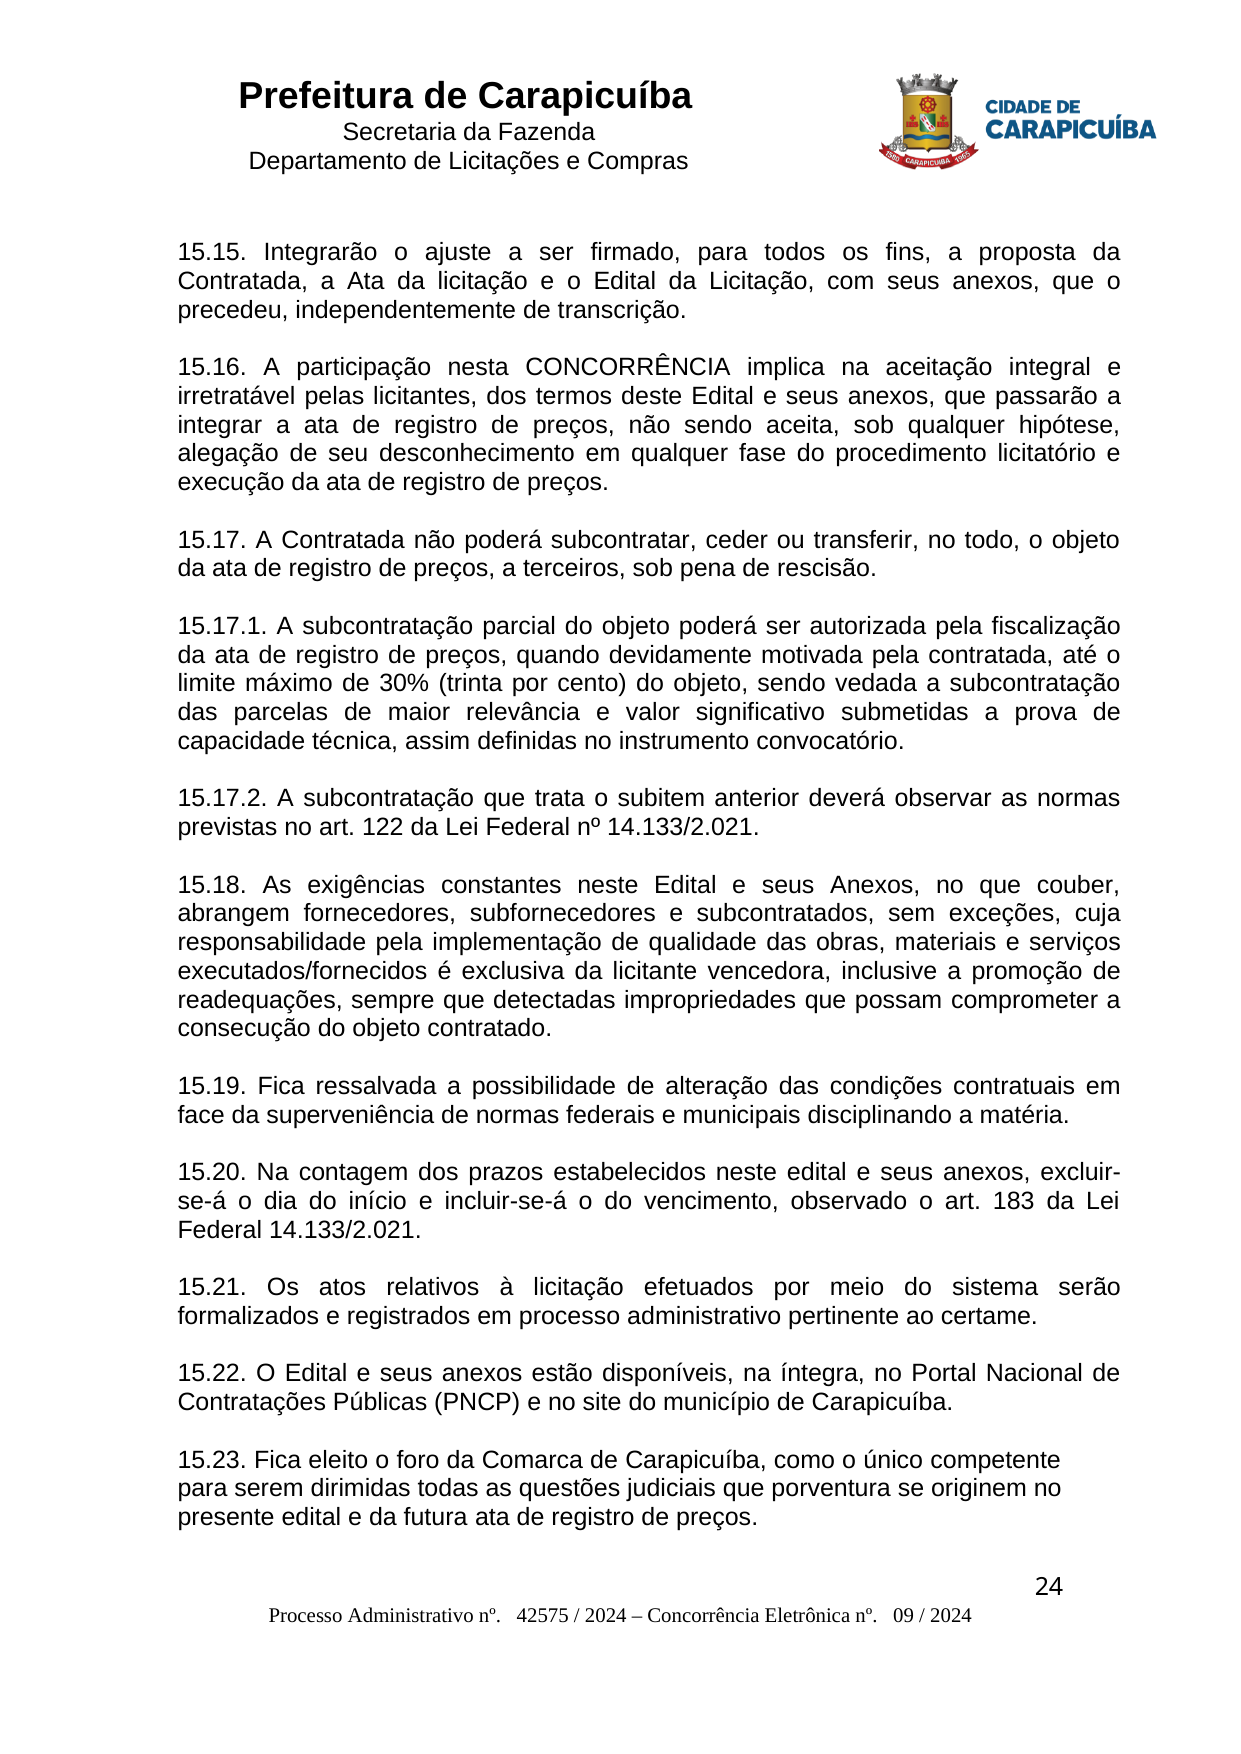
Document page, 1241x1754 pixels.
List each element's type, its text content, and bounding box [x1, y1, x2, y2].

text 15.20. Na contagem dos prazos estabelecidos neste edital e seus anexos, excluir-se-á o dia do início e incluir-se-á o do vencimento, observado o art. 183 da Lei Federal 14.133/2.021. [177, 1157, 1122, 1243]
text 15.17. A Contratada não poderá subcontratar, ceder ou transferir, no todo, o objeto da ata de registro de preços, a terceiros, sob pena de rescisão. [177, 525, 1122, 582]
text 15.21. Os atos relativos à licitação efetuados por meio do sistema serão formalizados e registrados em processo administrativo pertinente ao certame. [177, 1272, 1122, 1330]
text 15.18. As exigências constantes neste Edital e seus Anexos, no que couber, abrangem fornecedores, subfornecedores e subcontratados, sem exceções, cuja responsabilidade pela implementação de qualidade das obras, materiais e serviços executados/fornecidos é exclusiva da licitante vencedora, inclusive a promoção de readequações, sempre que detectadas impropriedades que possam comprometer a consecução do objeto contratado. [177, 870, 1122, 1042]
text 15.19. Fica ressalvada a possibilidade de alteração das condições contratuais em face da superveniência de normas federais e municipais disciplinando a matéria. [177, 1071, 1122, 1128]
text 15.17.1. A subcontratação parcial do objeto poderá ser autorizada pela fiscalização da ata de registro de preços, quando devidamente motivada pela contratada, até o limite máximo de 30% (trinta por cento) do objeto, sendo vedada a subcontratação das parcelas de maior relevância e valor significativo submetidas a prova de capacidade técnica, assim definidas no instrumento convocatório. [177, 611, 1122, 755]
text 15.17.2. A subcontratação que trata o subitem anterior deverá observar as normas previstas no art. 122 da Lei Federal nº 14.133/2.021. [177, 783, 1122, 841]
text 15.23. Fica eleito o foro da Comarca de Carapicuíba, como o único competente para serem dirimidas todas as questões judiciais que porventura se originem no presente edital e da futura ata de registro de preços. [177, 1445, 1063, 1531]
text 15.15. Integrarão o ajuste a ser firmado, para todos os fins, a proposta da Contratada, a Ata da licitação e o Edital da Licitação, com seus anexos, que o precedeu, independentemente de transcrição. [177, 237, 1122, 323]
text 15.16. A participação nesta CONCORRÊNCIA implica na aceitação integral e irretratável pelas licitantes, dos termos deste Edital e seus anexos, que passarão a integrar a ata de registro de preços, não sendo aceita, sob qualquer hipótese, alegação de seu desconhecimento em qualquer fase do procedimento licitatório e execução da ata de registro de preços. [177, 352, 1122, 496]
text 15.22. O Edital e seus anexos estão disponíveis, na íntegra, no Portal Nacional de Contratações Públicas (PNCP) e no site do município de Carapicuíba. [177, 1358, 1122, 1416]
picture [877, 65, 1159, 172]
